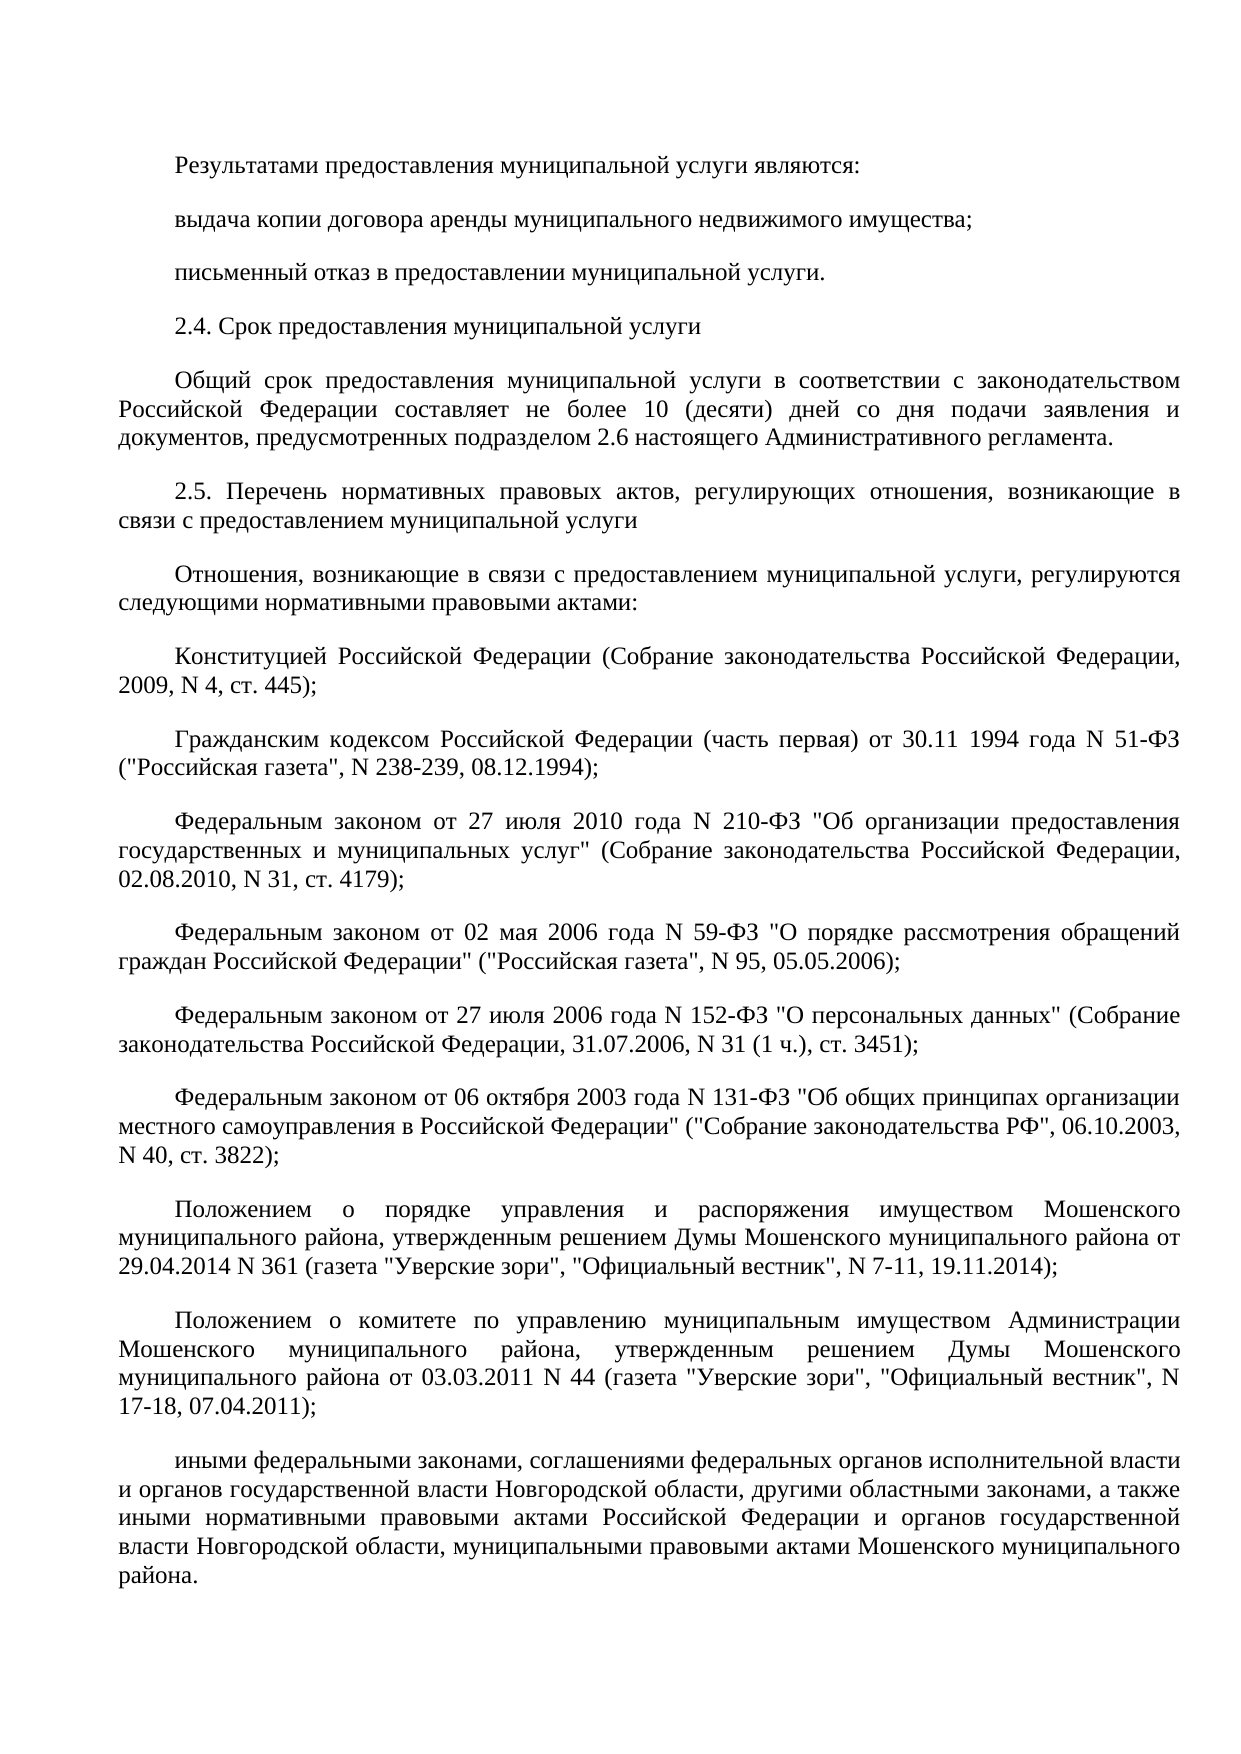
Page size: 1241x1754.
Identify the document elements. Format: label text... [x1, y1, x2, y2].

text Положением о комитете по управлению муниципальным имуществом Администрации Мошенского муниципального района, утвержденным решением Думы Мошенского муниципального района от 03.03.2011 N 44 (газета "Уверские зори", "Официальный вестник", N 17-18, 07.04.2011); [118, 1305, 1181, 1420]
text письменный отказ в предоставлении муниципальной услуги. [118, 257, 1181, 286]
text Положением о порядке управления и распоряжения имуществом Мошенского муниципального района, утвержденным решением Думы Мошенского муниципального района от 29.04.2014 N 361 (газета "Уверские зори", "Официальный вестник", N 7-11, 19.11.2014); [118, 1194, 1181, 1280]
text Гражданским кодексом Российской Федерации (часть первая) от 30.11 1994 года N 51-ФЗ ("Российская газета", N 238-239, 08.12.1994); [118, 724, 1181, 781]
text Федеральным законом от 27 июля 2010 года N 210-ФЗ "Об организации предоставления государственных и муниципальных услуг" (Собрание законодательства Российской Федерации, 02.08.2010, N 31, ст. 4179); [118, 806, 1181, 892]
text Общий срок предоставления муниципальной услуги в соответствии с законодательством Российской Федерации составляет не более 10 (десяти) дней со дня подачи заявления и документов, предусмотренных подразделом 2.6 настоящего Административного регламента. [118, 365, 1181, 451]
text выдача копии договора аренды муниципального недвижимого имущества; [118, 204, 1181, 232]
text 2.5. Перечень нормативных правовых актов, регулирующих отношения, возникающие в связи с предоставлением муниципальной услуги [118, 476, 1181, 534]
text иными федеральными законами, соглашениями федеральных органов исполнительной власти и органов государственной власти Новгородской области, другими областными законами, а также иными нормативными правовыми актами Российской Федерации и органов государственной власти Новгородской области, муниципальными правовыми актами Мошенского муниципального района. [118, 1445, 1181, 1589]
text Федеральным законом от 02 мая 2006 года N 59-ФЗ "О порядке рассмотрения обращений граждан Российской Федерации" ("Российская газета", N 95, 05.05.2006); [118, 917, 1181, 975]
text 2.4. Срок предоставления муниципальной услуги [118, 311, 1181, 340]
text Конституцией Российской Федерации (Собрание законодательства Российской Федерации, 2009, N 4, ст. 445); [118, 641, 1181, 699]
text Отношения, возникающие в связи с предоставлением муниципальной услуги, регулируются следующими нормативными правовыми актами: [118, 559, 1181, 616]
text Результатами предоставления муниципальной услуги являются: [118, 150, 1181, 179]
text Федеральным законом от 06 октября 2003 года N 131-ФЗ "Об общих принципах организации местного самоуправления в Российской Федерации" ("Собрание законодательства РФ", 06.10.2003, N 40, ст. 3822); [118, 1082, 1181, 1169]
text Федеральным законом от 27 июля 2006 года N 152-ФЗ "О персональных данных" (Собрание законодательства Российской Федерации, 31.07.2006, N 31 (1 ч.), ст. 3451); [118, 1000, 1181, 1057]
